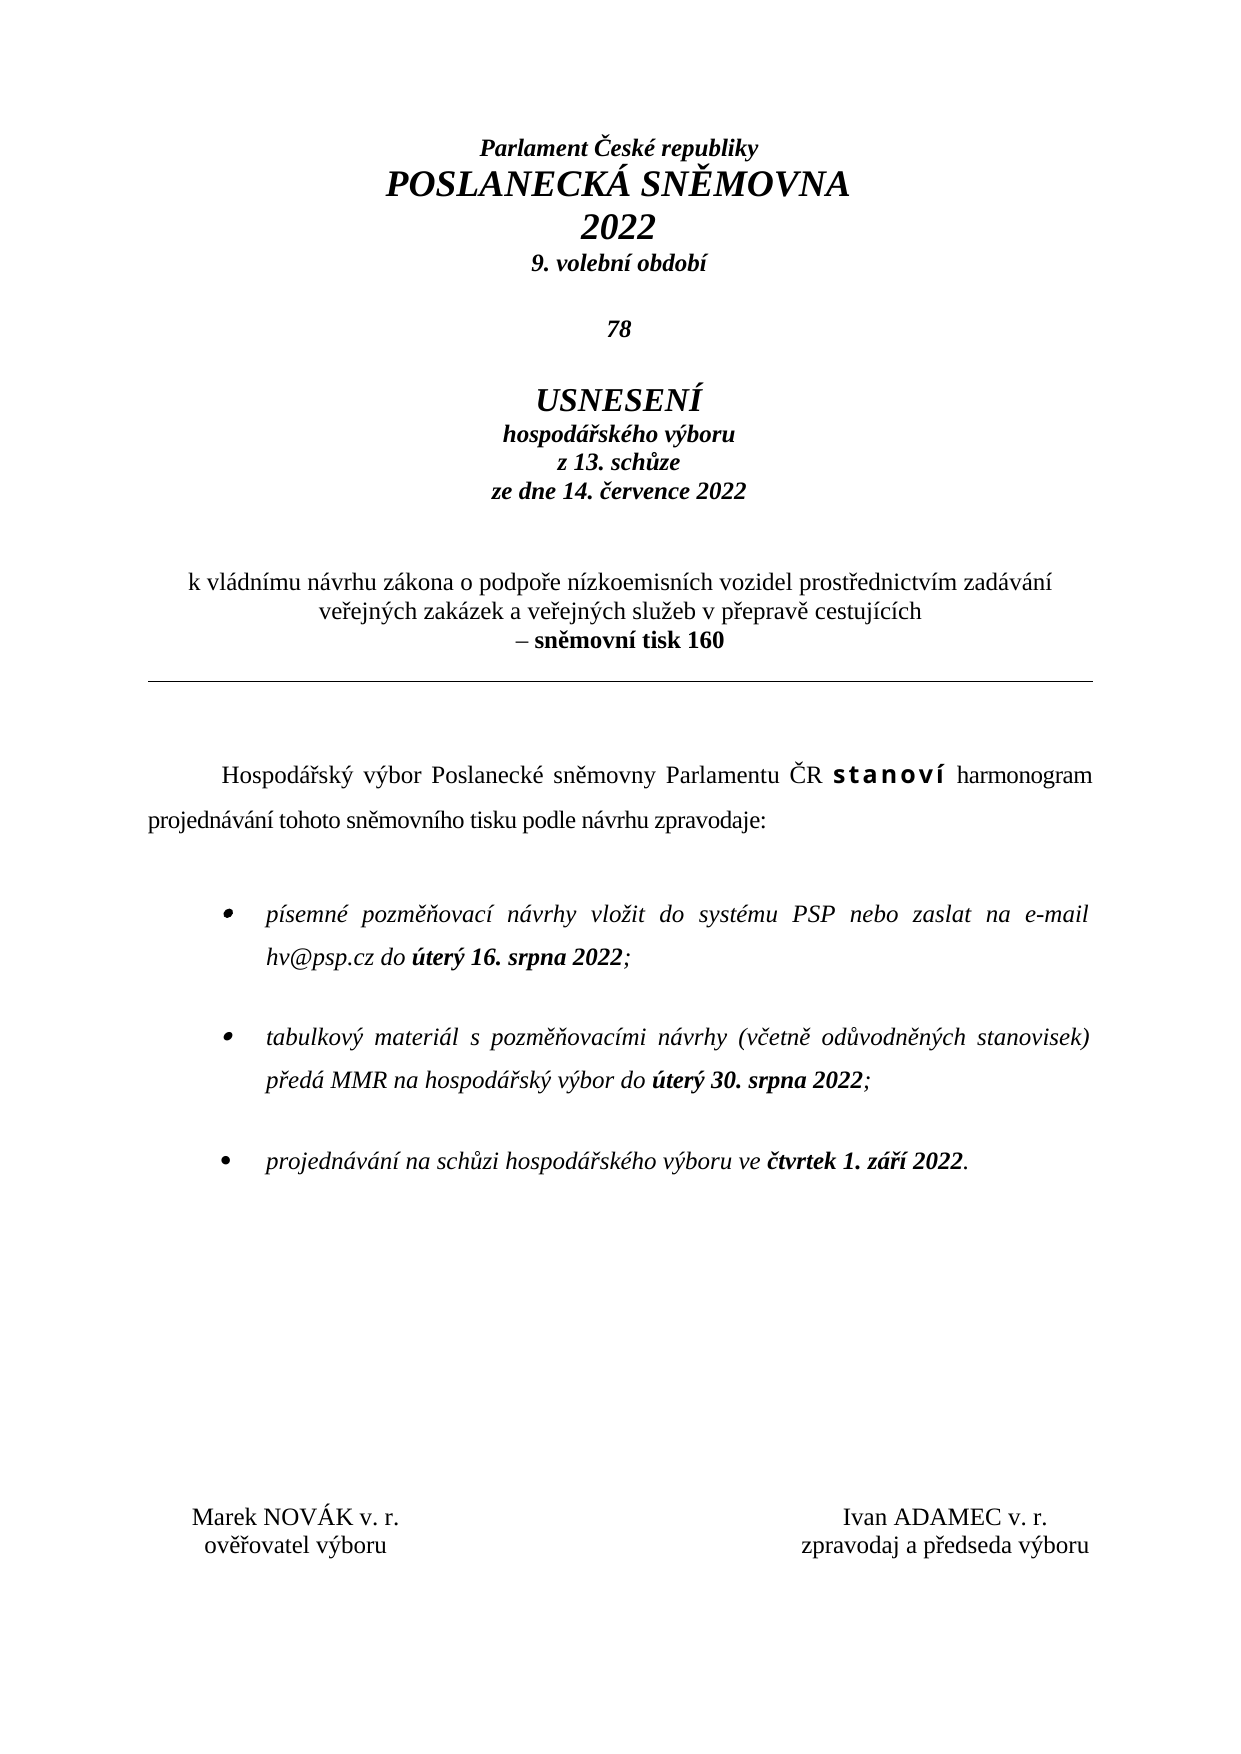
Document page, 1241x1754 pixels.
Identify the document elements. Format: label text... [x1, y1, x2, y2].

text ověřovatel výboru zpravodaj a předseda výboru [148, 1531, 1093, 1559]
text Hospodářský výbor Poslanecké sněmovny Parlamentu ČR stanoví harmonogram projednávání tohoto sněmovního tisku podle návrhu zpravodaje: [148, 757, 1093, 834]
text hospodářského výboru [148, 419, 1093, 447]
text USNESENÍ [148, 380, 1093, 419]
list písemné pozměňovací návrhy vložit do systému PSP nebo zaslat na e-mail hv@psp.cz do úterý 16. srpna 2022; [221, 899, 1093, 971]
list tabulkový materiál s pozměňovacími návrhy (včetně odůvodněných stanovisek) předá MMR na hospodářský výbor do úterý 30. srpna 2022; [221, 1022, 1093, 1094]
list projednávání na schůzi hospodářského výboru ve čtvrtek 1. září 2022. [221, 1146, 1093, 1175]
text 78 [148, 314, 1093, 343]
text ze dne 14. července 2022 [148, 476, 1093, 505]
list k vládnímu návrhu zákona o podpoře nízkoemisních vozidel prostřednictvím zadávání veřejných zakázek a veřejných služeb v přepravě cestujících – sněmovní tisk 160 [148, 567, 1093, 654]
text z 13. schůze [148, 447, 1093, 476]
text 9. volební období [148, 248, 1093, 277]
text Parlament České republiky [148, 133, 1093, 162]
text 2022 [148, 205, 1093, 248]
text Marek NOVÁK v. r. Ivan ADAMEC v. r. [148, 1502, 1093, 1531]
text POSLANECKÁ SNĚMOVNA [148, 162, 1093, 205]
